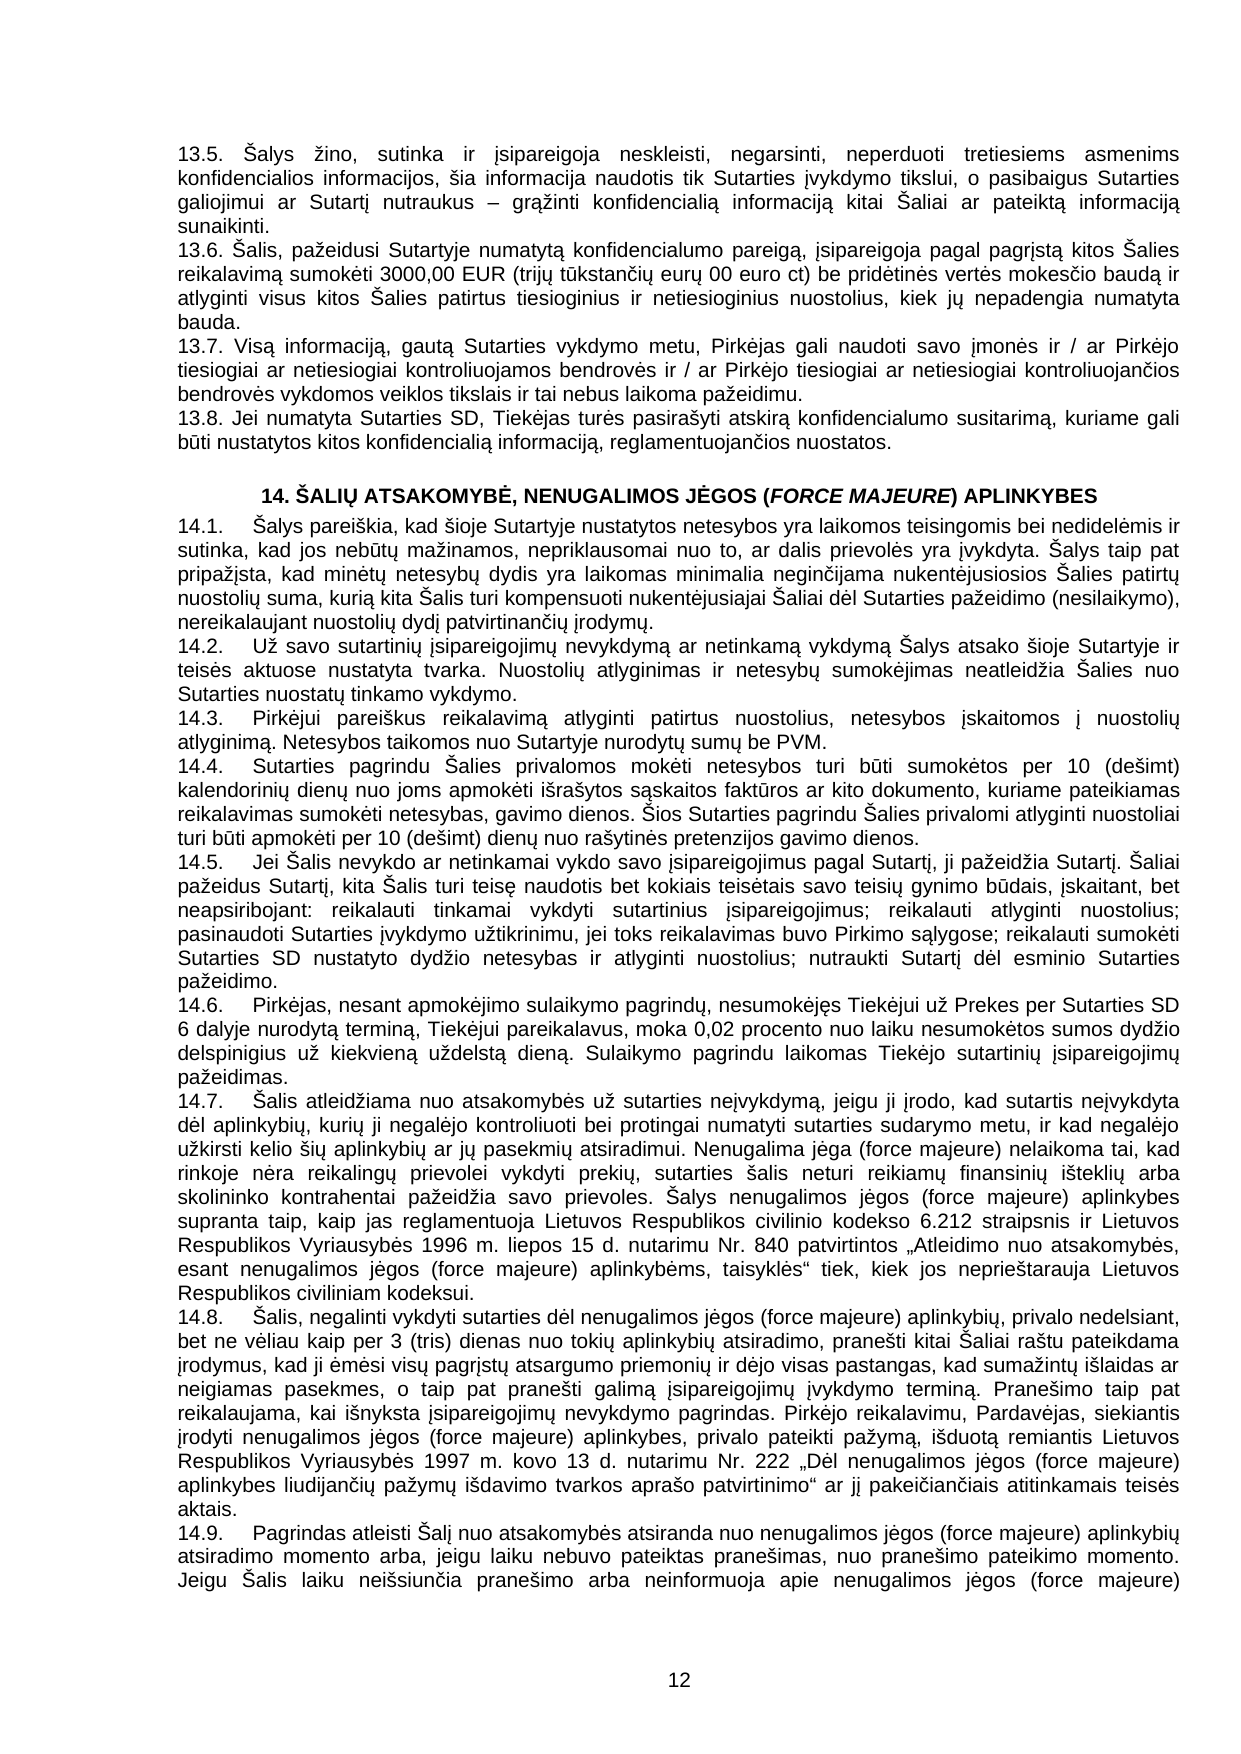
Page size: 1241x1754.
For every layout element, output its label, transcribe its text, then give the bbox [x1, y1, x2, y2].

list Pirkėjui pareiškus reikalavimą atlyginti patirtus nuostolius, netesybos įskaitomos į nuostolių atlyginimą. Netesybos taikomos nuo Sutartyje nurodytų sumų be PVM. [177, 706, 1181, 754]
text 14. ŠALIŲ ATSAKOMYBĖ, NENUGALIMOS JĖGOS (FORCE MAJEURE) APLINKYBES [177, 484, 1181, 508]
list Šalis atleidžiama nuo atsakomybės už sutarties neįvykdymą, jeigu ji įrodo, kad sutartis neįvykdyta dėl aplinkybių, kurių ji negalėjo kontroliuoti bei protingai numatyti sutarties sudarymo metu, ir kad negalėjo užkirsti kelio šių aplinkybių ar jų pasekmių atsiradimui. Nenugalima jėga (force majeure) nelaikoma tai, kad rinkoje nėra reikalingų prievolei vykdyti prekių, sutarties šalis neturi reikiamų finansinių išteklių arba skolininko kontrahentai pažeidžia savo prievoles. Šalys nenugalimos jėgos (force majeure) aplinkybes supranta taip, kaip jas reglamentuoja Lietuvos Respublikos civilinio kodekso 6.212 straipsnis ir Lietuvos Respublikos Vyriausybės 1996 m. liepos 15 d. nutarimu Nr. 840 patvirtintos „Atleidimo nuo atsakomybės, esant nenugalimos jėgos (force majeure) aplinkybėms, taisyklės“ tiek, kiek jos neprieštarauja Lietuvos Respublikos civiliniam kodeksui. [177, 1089, 1181, 1305]
text 13.6. Šalis, pažeidusi Sutartyje numatytą konfidencialumo pareigą, įsipareigoja pagal pagrįstą kitos Šalies reikalavimą sumokėti 3000,00 EUR (trijų tūkstančių eurų 00 euro ct) be pridėtinės vertės mokesčio baudą ir atlyginti visus kitos Šalies patirtus tiesioginius ir netiesioginius nuostolius, kiek jų nepadengia numatyta bauda. [177, 238, 1181, 334]
text 13.5. Šalys žino, sutinka ir įsipareigoja neskleisti, negarsinti, neperduoti tretiesiems asmenims konfidencialios informacijos, šia informacija naudotis tik Sutarties įvykdymo tikslui, o pasibaigus Sutarties galiojimui ar Sutartį nutraukus – grąžinti konfidencialią informaciją kitai Šaliai ar pateiktą informaciją sunaikinti. [177, 142, 1181, 238]
subtitle Jei Šalis nevykdo ar netinkamai vykdo savo įsipareigojimus pagal Sutartį, ji pažeidžia Sutartį. Šaliai pažeidus Sutartį, kita Šalis turi teisę naudotis bet kokiais teisėtais savo teisių gynimo būdais, įskaitant, bet neapsiribojant: reikalauti tinkamai vykdyti sutartinius įsipareigojimus; reikalauti atlyginti nuostolius; pasinaudoti Sutarties įvykdymo užtikrinimu, jei toks reikalavimas buvo Pirkimo sąlygose; reikalauti sumokėti Sutarties SD nustatyto dydžio netesybas ir atlyginti nuostolius; nutraukti Sutartį dėl esminio Sutarties pažeidimo. [177, 849, 1181, 993]
list Pirkėjas, nesant apmokėjimo sulaikymo pagrindų, nesumokėjęs Tiekėjui už Prekes per Sutarties SD 6 dalyje nurodytą terminą, Tiekėjui pareikalavus, moka 0,02 procento nuo laiku nesumokėtos sumos dydžio delspinigius už kiekvieną uždelstą dieną. Sulaikymo pagrindu laikomas Tiekėjo sutartinių įsipareigojimų pažeidimas. [177, 993, 1181, 1089]
list Šalis, negalinti vykdyti sutarties dėl nenugalimos jėgos (force majeure) aplinkybių, privalo nedelsiant, bet ne vėliau kaip per 3 (tris) dienas nuo tokių aplinkybių atsiradimo, pranešti kitai Šaliai raštu pateikdama įrodymus, kad ji ėmėsi visų pagrįstų atsargumo priemonių ir dėjo visas pastangas, kad sumažintų išlaidas ar neigiamas pasekmes, o taip pat pranešti galimą įsipareigojimų įvykdymo terminą. Pranešimo taip pat reikalaujama, kai išnyksta įsipareigojimų nevykdymo pagrindas. Pirkėjo reikalavimu, Pardavėjas, siekiantis įrodyti nenugalimos jėgos (force majeure) aplinkybes, privalo pateikti pažymą, išduotą remiantis Lietuvos Respublikos Vyriausybės 1997 m. kovo 13 d. nutarimu Nr. 222 „Dėl nenugalimos jėgos (force majeure) aplinkybes liudijančių pažymų išdavimo tvarkos aprašo patvirtinimo“ ar jį pakeičiančiais atitinkamais teisės aktais. [177, 1305, 1181, 1520]
text 13.7. Visą informaciją, gautą Sutarties vykdymo metu, Pirkėjas gali naudoti savo įmonės ir / ar Pirkėjo tiesiogiai ar netiesiogiai kontroliuojamos bendrovės ir / ar Pirkėjo tiesiogiai ar netiesiogiai kontroliuojančios bendrovės vykdomos veiklos tikslais ir tai nebus laikoma pažeidimu. [177, 334, 1181, 406]
list Už savo sutartinių įsipareigojimų nevykdymą ar netinkamą vykdymą Šalys atsako šioje Sutartyje ir teisės aktuose nustatyta tvarka. Nuostolių atlyginimas ir netesybų sumokėjimas neatleidžia Šalies nuo Sutarties nuostatų tinkamo vykdymo. [177, 634, 1181, 706]
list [177, 1520, 1181, 1592]
list Sutarties pagrindu Šalies privalomos mokėti netesybos turi būti sumokėtos per 10 (dešimt) kalendorinių dienų nuo joms apmokėti išrašytos sąskaitos faktūros ar kito dokumento, kuriame pateikiamas reikalavimas sumokėti netesybas, gavimo dienos. Šios Sutarties pagrindu Šalies privalomi atlyginti nuostoliai turi būti apmokėti per 10 (dešimt) dienų nuo rašytinės pretenzijos gavimo dienos. [177, 754, 1181, 849]
list Šalys pareiškia, kad šioje Sutartyje nustatytos netesybos yra laikomos teisingomis bei nedidelėmis ir sutinka, kad jos nebūtų mažinamos, nepriklausomai nuo to, ar dalis prievolės yra įvykdyta. Šalys taip pat pripažįsta, kad minėtų netesybų dydis yra laikomas minimalia neginčijama nukentėjusiosios Šalies patirtų nuostolių suma, kurią kita Šalis turi kompensuoti nukentėjusiajai Šaliai dėl Sutarties pažeidimo (nesilaikymo), nereikalaujant nuostolių dydį patvirtinančių įrodymų. [177, 514, 1181, 634]
text 13.8. Jei numatyta Sutarties SD, Tiekėjas turės pasirašyti atskirą konfidencialumo susitarimą, kuriame gali būti nustatytos kitos konfidencialią informaciją, reglamentuojančios nuostatos. [177, 406, 1181, 454]
